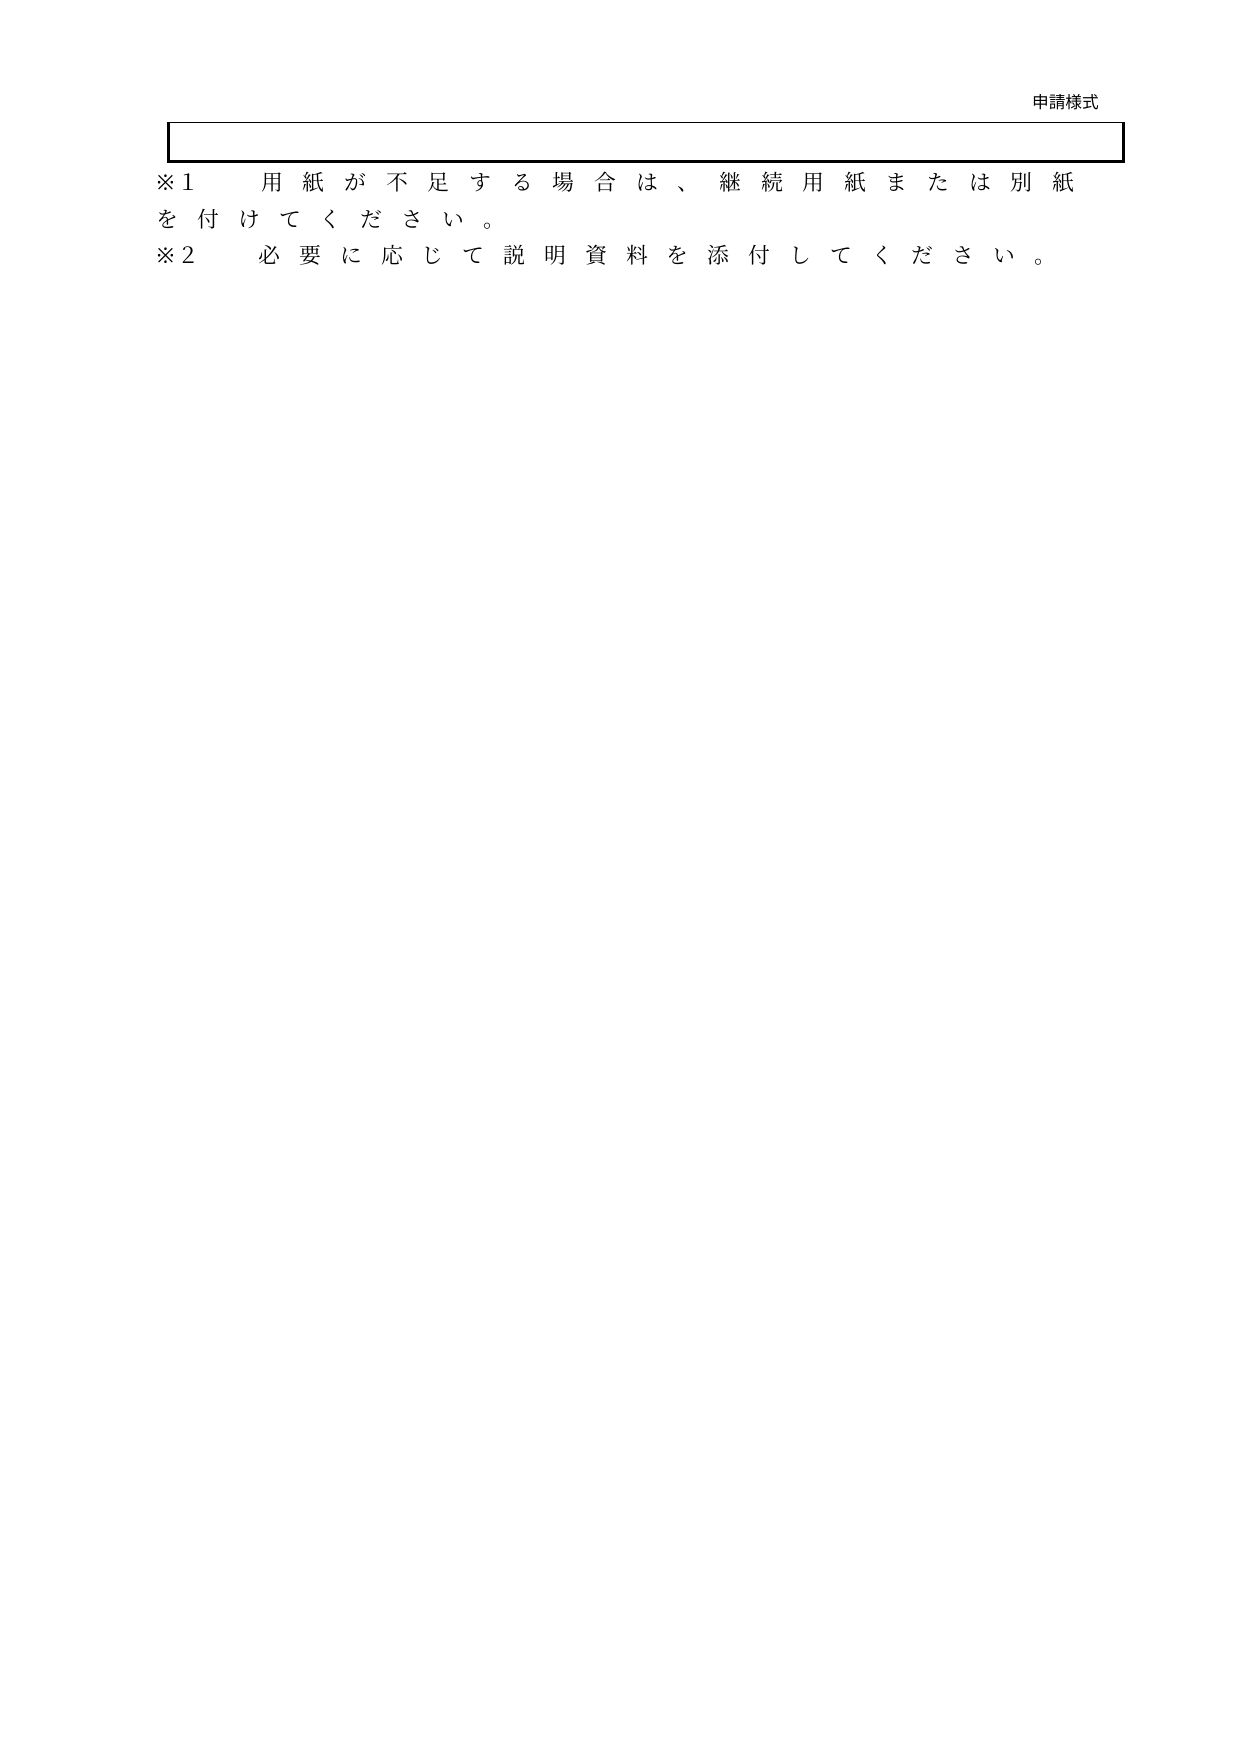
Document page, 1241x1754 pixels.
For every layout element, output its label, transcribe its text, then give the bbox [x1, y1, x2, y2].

text ※２ 必要に応じて説明資料を添付してください。 [156, 236, 1096, 272]
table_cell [170, 123, 1122, 160]
text ※１ 用紙が不足する場合は、継続用紙または別紙を付けてください。 [156, 163, 1096, 236]
